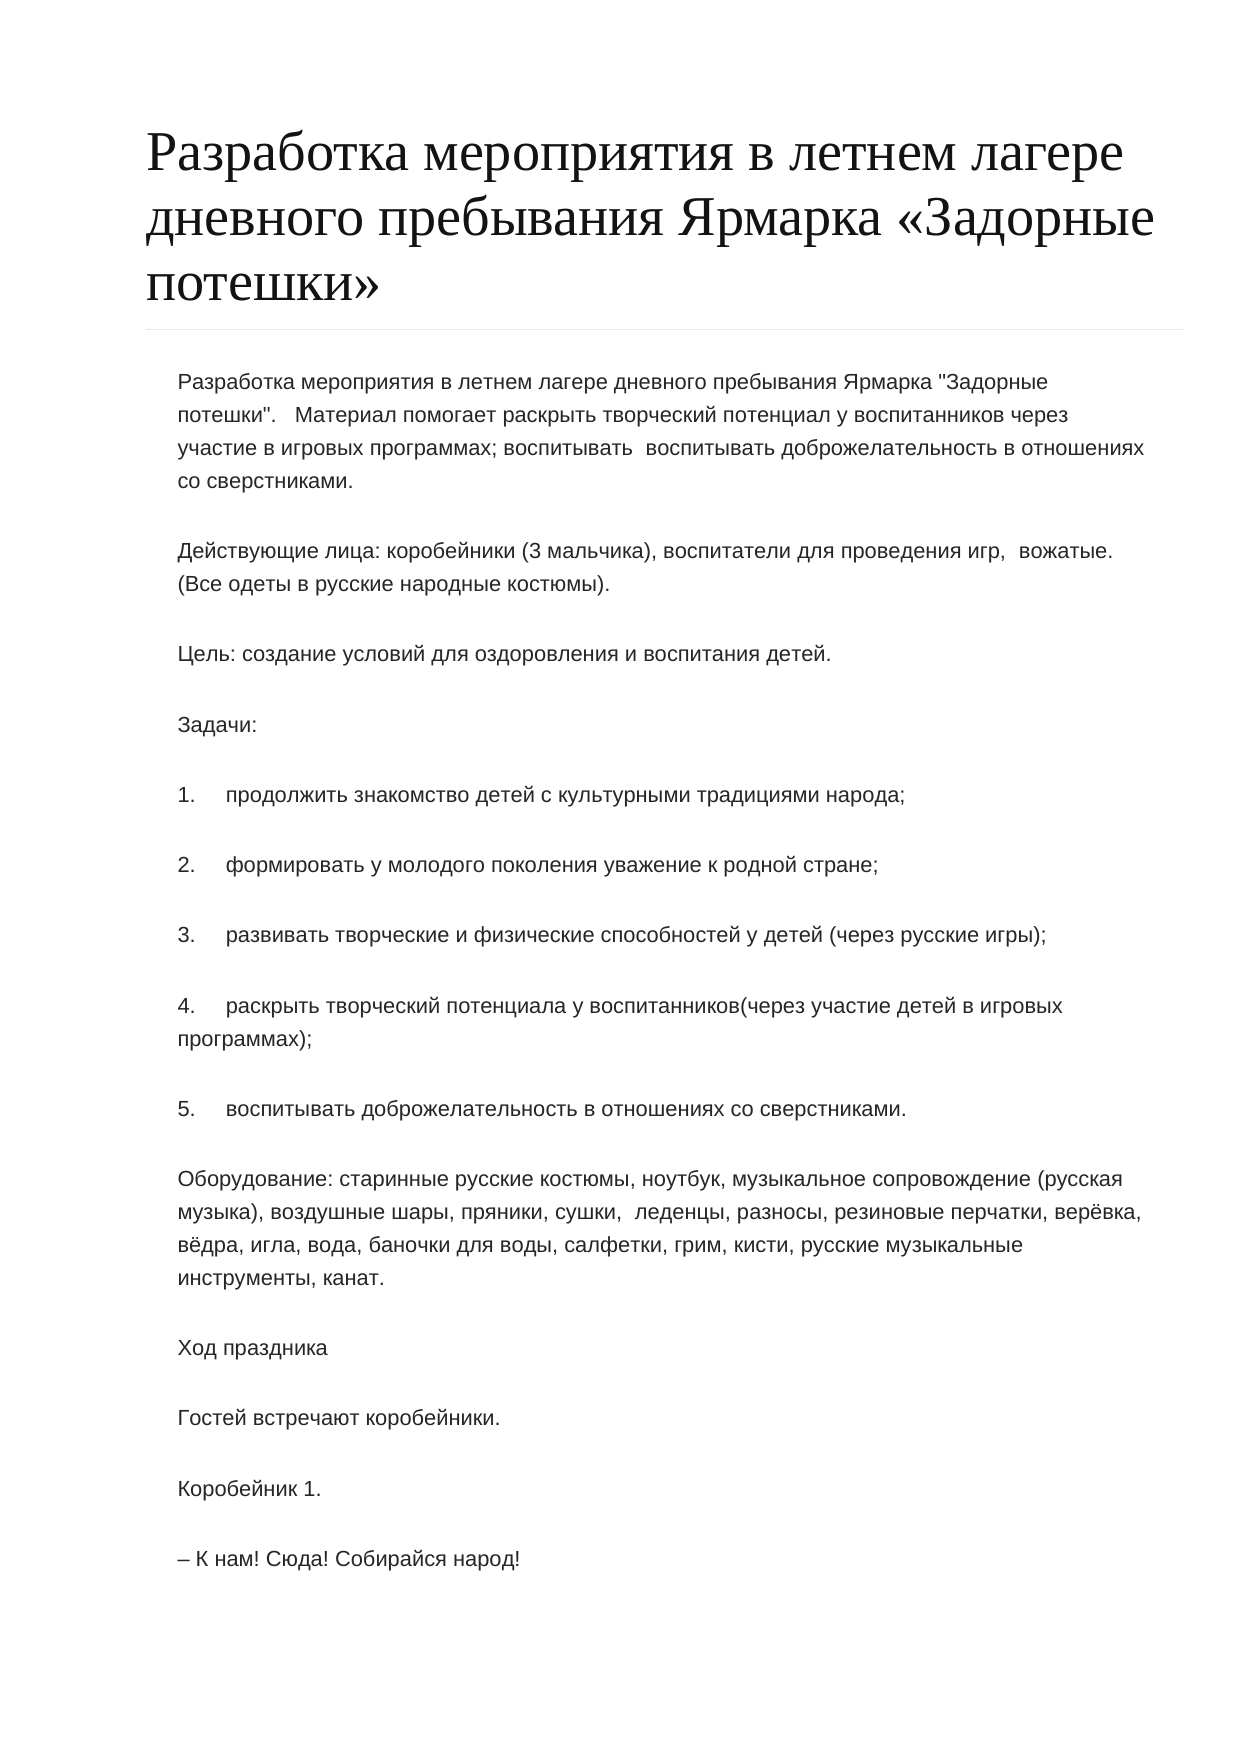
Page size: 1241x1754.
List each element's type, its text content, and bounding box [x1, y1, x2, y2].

text Ход праздника [177, 1327, 1152, 1360]
text Разработка мероприятия в летнем лагере дневного пребывания Ярмарка «Задорные потешки» [146, 118, 1183, 329]
text Оборудование: старинные русские костюмы, ноутбук, музыкальное сопровождение (русская музыка), воздушные шары, пряники, сушки, леденцы, разносы, резиновые перчатки, верёвка, вёдра, игла, вода, баночки для воды, салфетки, грим, кисти, русские музыкальные инструменты, канат. [177, 1158, 1152, 1290]
text 5. воспитывать доброжелательность в отношениях со сверстниками. [177, 1088, 1152, 1121]
text Гостей встречают коробейники. [177, 1398, 1152, 1430]
text – К нам! Сюда! Собирайся народ! [177, 1538, 1152, 1571]
text Действующие лица: коробейники (3 мальчика), воспитатели для проведения игр, вожатые. (Все одеты в русские народные костюмы). [177, 530, 1152, 596]
text Задачи: [177, 704, 1152, 737]
text 1. продолжить знакомство детей с культурными традициями народа; [177, 774, 1152, 807]
text Разработка мероприятия в летнем лагере дневного пребывания Ярмарка "Задорные потешки". Материал помогает раскрыть творческий потенциал у воспитанников через участие в игровых программах; воспитывать воспитывать доброжелательность в отношениях со сверстниками. [177, 362, 1152, 493]
text Коробейник 1. [177, 1468, 1152, 1501]
text 4. раскрыть творческий потенциала у воспитанников(через участие детей в игровых программах); [177, 985, 1152, 1051]
text Цель: создание условий для оздоровления и воспитания детей. [177, 633, 1152, 666]
text 3. развивать творческие и физические способностей у детей (через русские игры); [177, 915, 1152, 948]
text 2. формировать у молодого поколения уважение к родной стране; [177, 844, 1152, 877]
